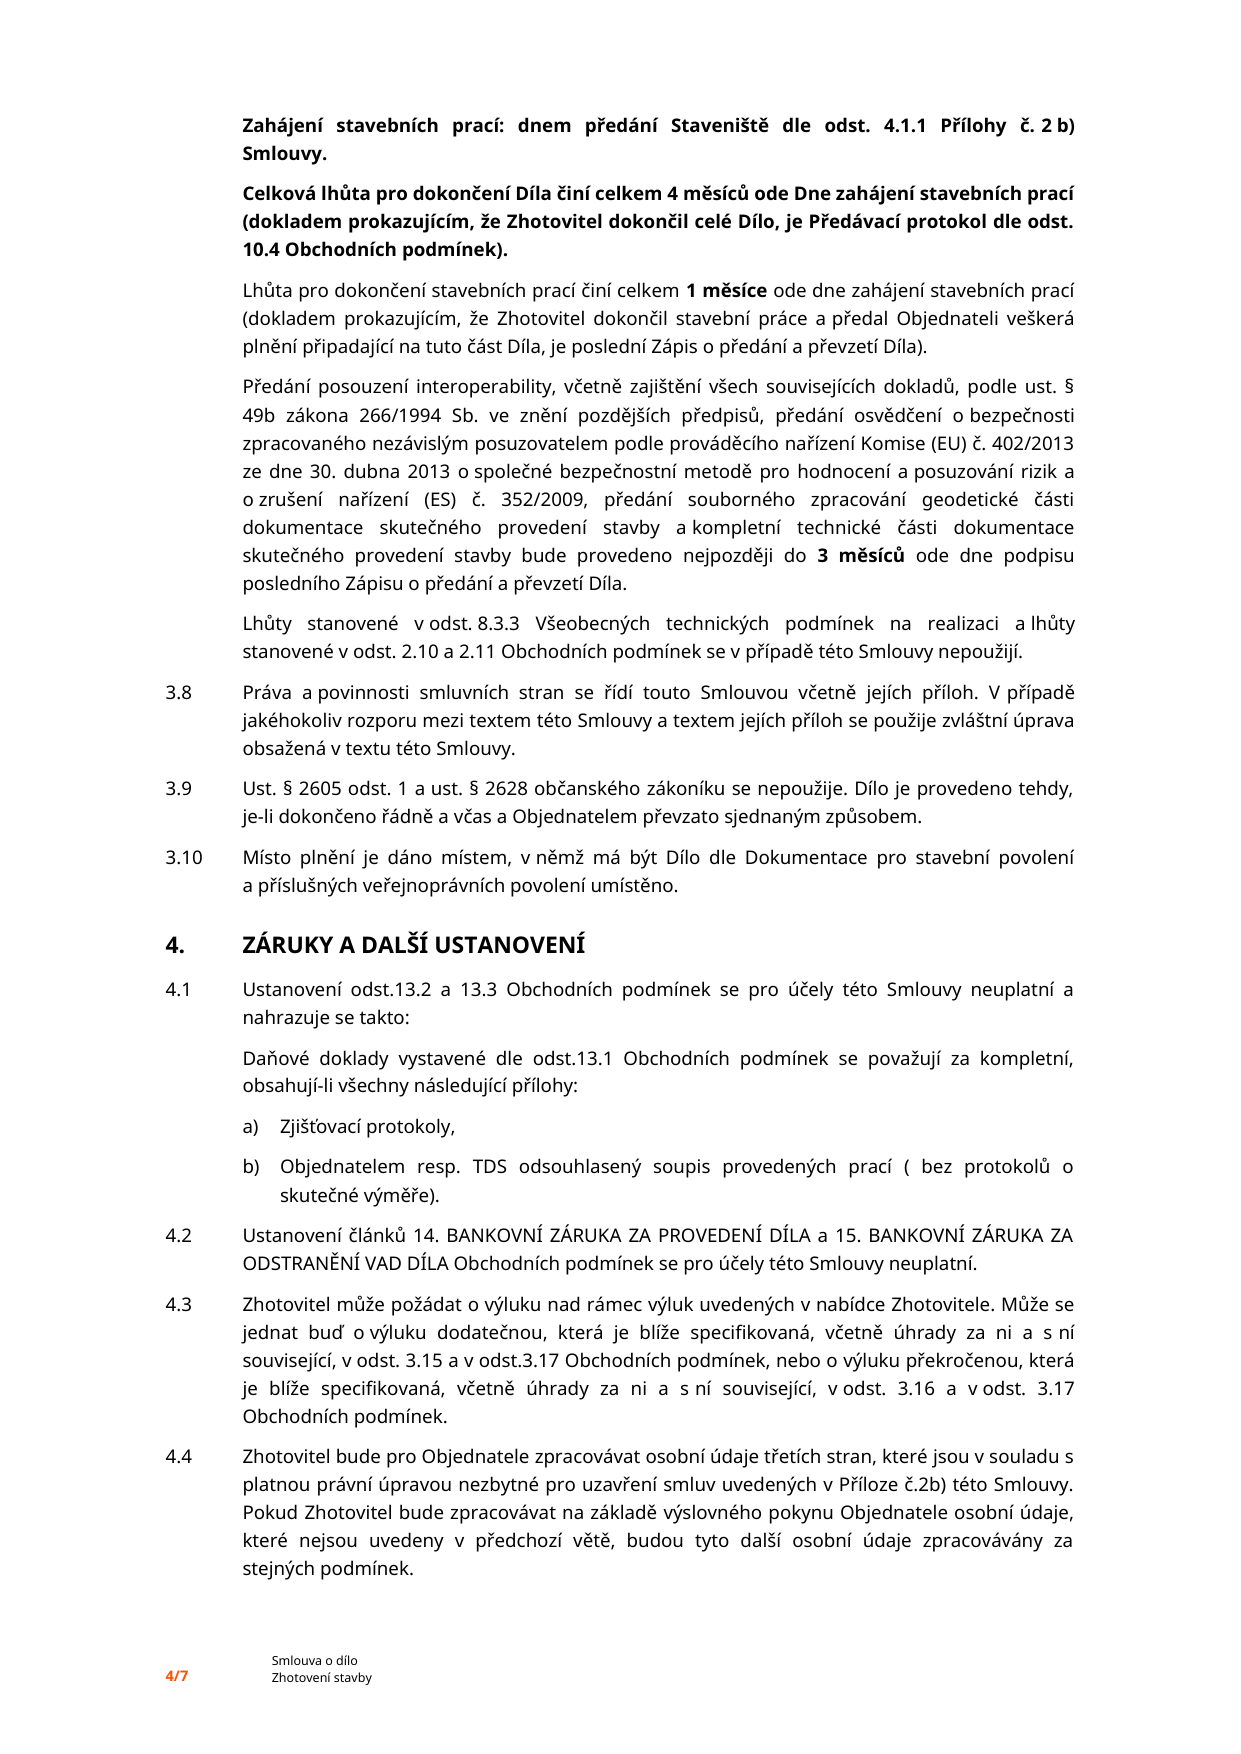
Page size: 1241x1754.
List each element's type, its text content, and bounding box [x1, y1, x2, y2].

text Předání posouzení interoperability, včetně zajištění všech souvisejících dokladů, podle ust. § 49b zákona 266/1994 Sb. ve znění pozdějších předpisů, předání osvědčení o bezpečnosti zpracovaného nezávislým posuzovatelem podle prováděcího nařízení Komise (EU) č. 402/2013 ze dne 30. dubna 2013 o společné bezpečnostní metodě pro hodnocení a posuzování rizik a o zrušení nařízení (ES) č. 352/2009, předání souborného zpracování geodetické části dokumentace skutečného provedení stavby a kompletní technické části dokumentace skutečného provedení stavby bude provedeno nejpozději do 3 měsíců ode dne podpisu posledního Zápisu o předání a převzetí Díla. [242, 374, 1075, 596]
text Ust. § 2605 odst. 1 a ust. § 2628 občanského zákoníku se nepoužije. Dílo je provedeno tehdy, je-li dokončeno řádně a včas a Objednatelem převzato sjednaným způsobem. [165, 776, 1075, 829]
text Zhotovitel bude pro Objednatele zpracovávat osobní údaje třetích stran, které jsou v souladu s platnou právní úpravou nezbytné pro uzavření smluv uvedených v Příloze č.2b) této Smlouvy. Pokud Zhotovitel bude zpracovávat na základě výslovného pokynu Objednatele osobní údaje, které nejsou uvedeny v předchozí větě, budou tyto další osobní údaje zpracovávány za stejných podmínek. [165, 1443, 1075, 1581]
text Místo plnění je dáno místem, v němž má být Dílo dle Dokumentace pro stavební povolení a příslušných veřejnoprávních povolení umístěno. [165, 844, 1075, 898]
text Práva a povinnosti smluvních stran se řídí touto Smlouvou včetně jejích příloh. V případě jakéhokoliv rozporu mezi textem této Smlouvy a textem jejích příloh se použije zvláštní úprava obsažená v textu této Smlouvy. [165, 679, 1075, 761]
list Daňové doklady vystavené dle odst.13.1 Obchodních podmínek se považují za kompletní, obsahují-li všechny následující přílohy: [242, 1045, 1075, 1098]
text Ustanovení odst.13.2 a 13.3 Obchodních podmínek se pro účely této Smlouvy neuplatní a nahrazuje se takto: [165, 976, 1075, 1030]
text Zahájení stavebních prací: dnem předání Staveniště dle odst. 4.1.1 Přílohy č. 2 b) Smlouvy. [242, 112, 1075, 166]
text Zhotovitel může požádat o výluku nad rámec výluk uvedených v nabídce Zhotovitele. Může se jednat buď o výluku dodatečnou, která je blíže specifikovaná, včetně úhrady za ni a s ní související, v odst. 3.15 a v odst.3.17 Obchodních podmínek, nebo o výluku překročenou, která je blíže specifikovaná, včetně úhrady za ni a s ní související, v odst. 3.16 a v odst. 3.17 Obchodních podmínek. [165, 1291, 1075, 1428]
text ZÁRUKY A DALŠÍ USTANOVENÍ [165, 929, 1075, 961]
list Objednatelem resp. TDS odsouhlasený soupis provedených prací ( bez protokolů o skutečné výměře). [242, 1154, 1075, 1207]
text Lhůta pro dokončení stavebních prací činí celkem 1 měsíce ode dne zahájení stavebních prací (dokladem prokazujícím, že Zhotovitel dokončil stavební práce a předal Objednateli veškerá plnění připadající na tuto část Díla, je poslední Zápis o předání a převzetí Díla). [242, 277, 1075, 359]
text Celková lhůta pro dokončení Díla činí celkem 4 měsíců ode Dne zahájení stavebních prací (dokladem prokazujícím, že Zhotovitel dokončil celé Dílo, je Předávací protokol dle odst. 10.4 Obchodních podmínek). [242, 181, 1075, 262]
list Zjišťovací protokoly, [242, 1113, 1075, 1139]
text Lhůty stanovené v odst. 8.3.3 Všeobecných technických podmínek na realizaci a lhůty stanovené v odst. 2.10 a 2.11 Obchodních podmínek se v případě této Smlouvy nepoužijí. [242, 611, 1075, 664]
text Ustanovení článků 14. BANKOVNÍ ZÁRUKA ZA PROVEDENÍ DÍLA a 15. BANKOVNÍ ZÁRUKA ZA ODSTRANĚNÍ VAD DÍLA Obchodních podmínek se pro účely této Smlouvy neuplatní. [165, 1222, 1075, 1276]
